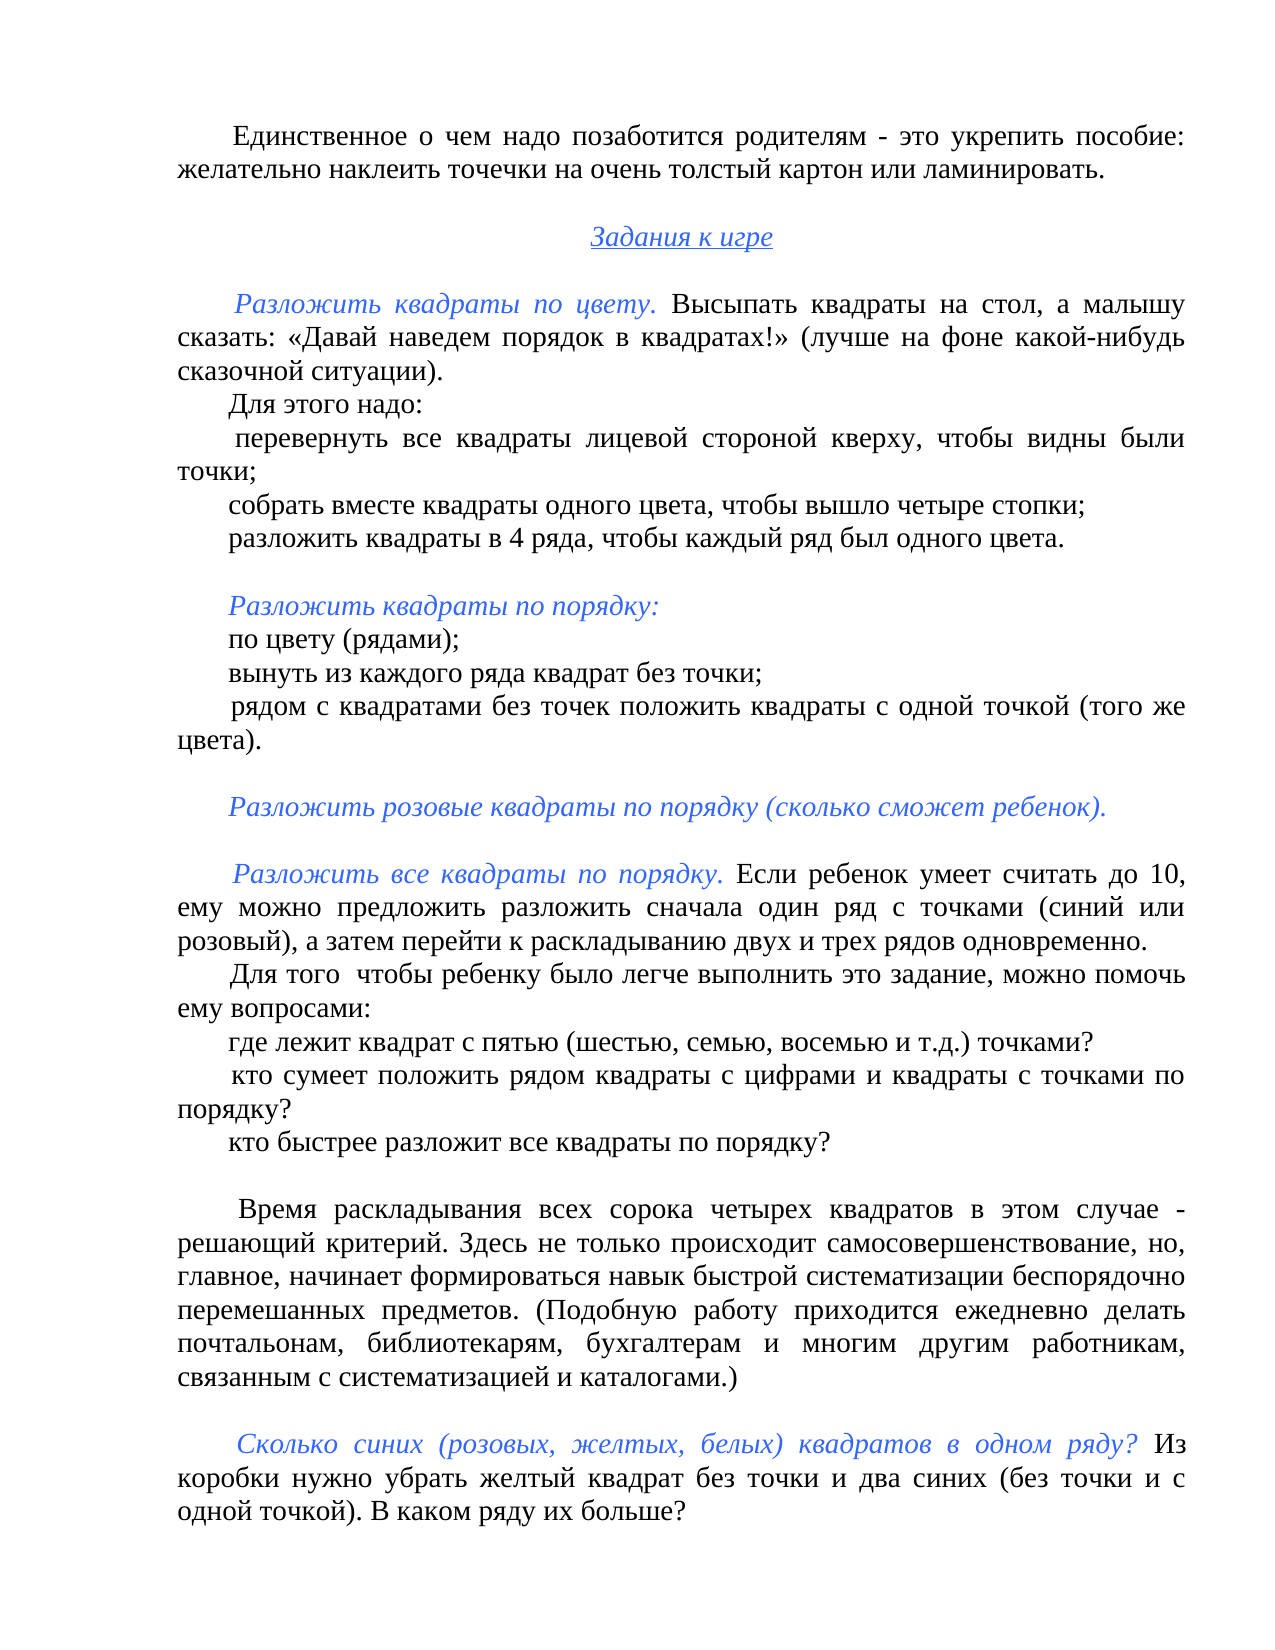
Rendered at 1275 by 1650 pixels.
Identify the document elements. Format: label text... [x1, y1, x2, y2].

text Для этого надо: [177, 386, 1186, 420]
text разложить квадраты в 4 ряда, чтобы каждый ряд был одного цвета. [177, 521, 1186, 554]
text Единственное о чем надо позаботится родителям - это укрепить пособие: желательно наклеить точечки на очень толстый картон или ламинировать. [177, 118, 1186, 185]
text рядом с квадратами без точек положить квадраты с одной точкой (того же цвета). [177, 688, 1186, 755]
text Разложить квадраты по порядку: [177, 588, 1186, 621]
text Сколько синих (розовых, желтых, белых) квадратов в одном ряду? Из коробки нужно убрать желтый квадрат без точки и два синих (без точки и с одной точкой). В каком ряду их больше? [177, 1426, 1186, 1527]
text где лежит квадрат с пятью (шестью, семью, восемью и т.д.) точками? [177, 1024, 1186, 1057]
text Время раскладывания всех сорока четырех квадратов в этом случае - решающий критерий. Здесь не только происходит самосовершенствование, но, главное, начинает формироваться навык быстрой систематизации беспорядочно перемешанных предметов. (Подобную работу приходится ежедневно делать почтальонам, библиотекарям, бухгалтерам и многим другим работникам, связанным с систематизацией и каталогами.) [177, 1191, 1186, 1393]
text Задания к игре [177, 219, 1186, 252]
text перевернуть все квадраты лицевой стороной кверху, чтобы видны были точки; [177, 420, 1186, 487]
text вынуть из каждого ряда квадрат без точки; [177, 655, 1186, 688]
text Разложить квадраты по цвету. Высыпать квадраты на стол, а малышу сказать: «Давай наведем порядок в квадратах!» (лучше на фоне какой-нибудь сказочной ситуации). [177, 286, 1186, 386]
text Разложить все квадраты по порядку. Если ребенок умеет считать до 10, ему можно предложить разложить сначала один ряд с точками (синий или розовый), а затем перейти к раскладыванию двух и трех рядов одновременно. [177, 856, 1186, 957]
text Для того чтобы ребенку было легче выполнить это задание, можно помочь ему вопросами: [177, 957, 1186, 1024]
text кто быстрее разложит все квадраты по порядку? [177, 1124, 1186, 1158]
text по цвету (рядами); [177, 621, 1186, 655]
text кто сумеет положить рядом квадраты с цифрами и квадраты с точками по порядку? [177, 1057, 1186, 1124]
text собрать вместе квадраты одного цвета, чтобы вышло четыре стопки; [177, 487, 1186, 521]
text Разложить розовые квадраты по порядку (сколько сможет ребенок). [177, 789, 1186, 822]
